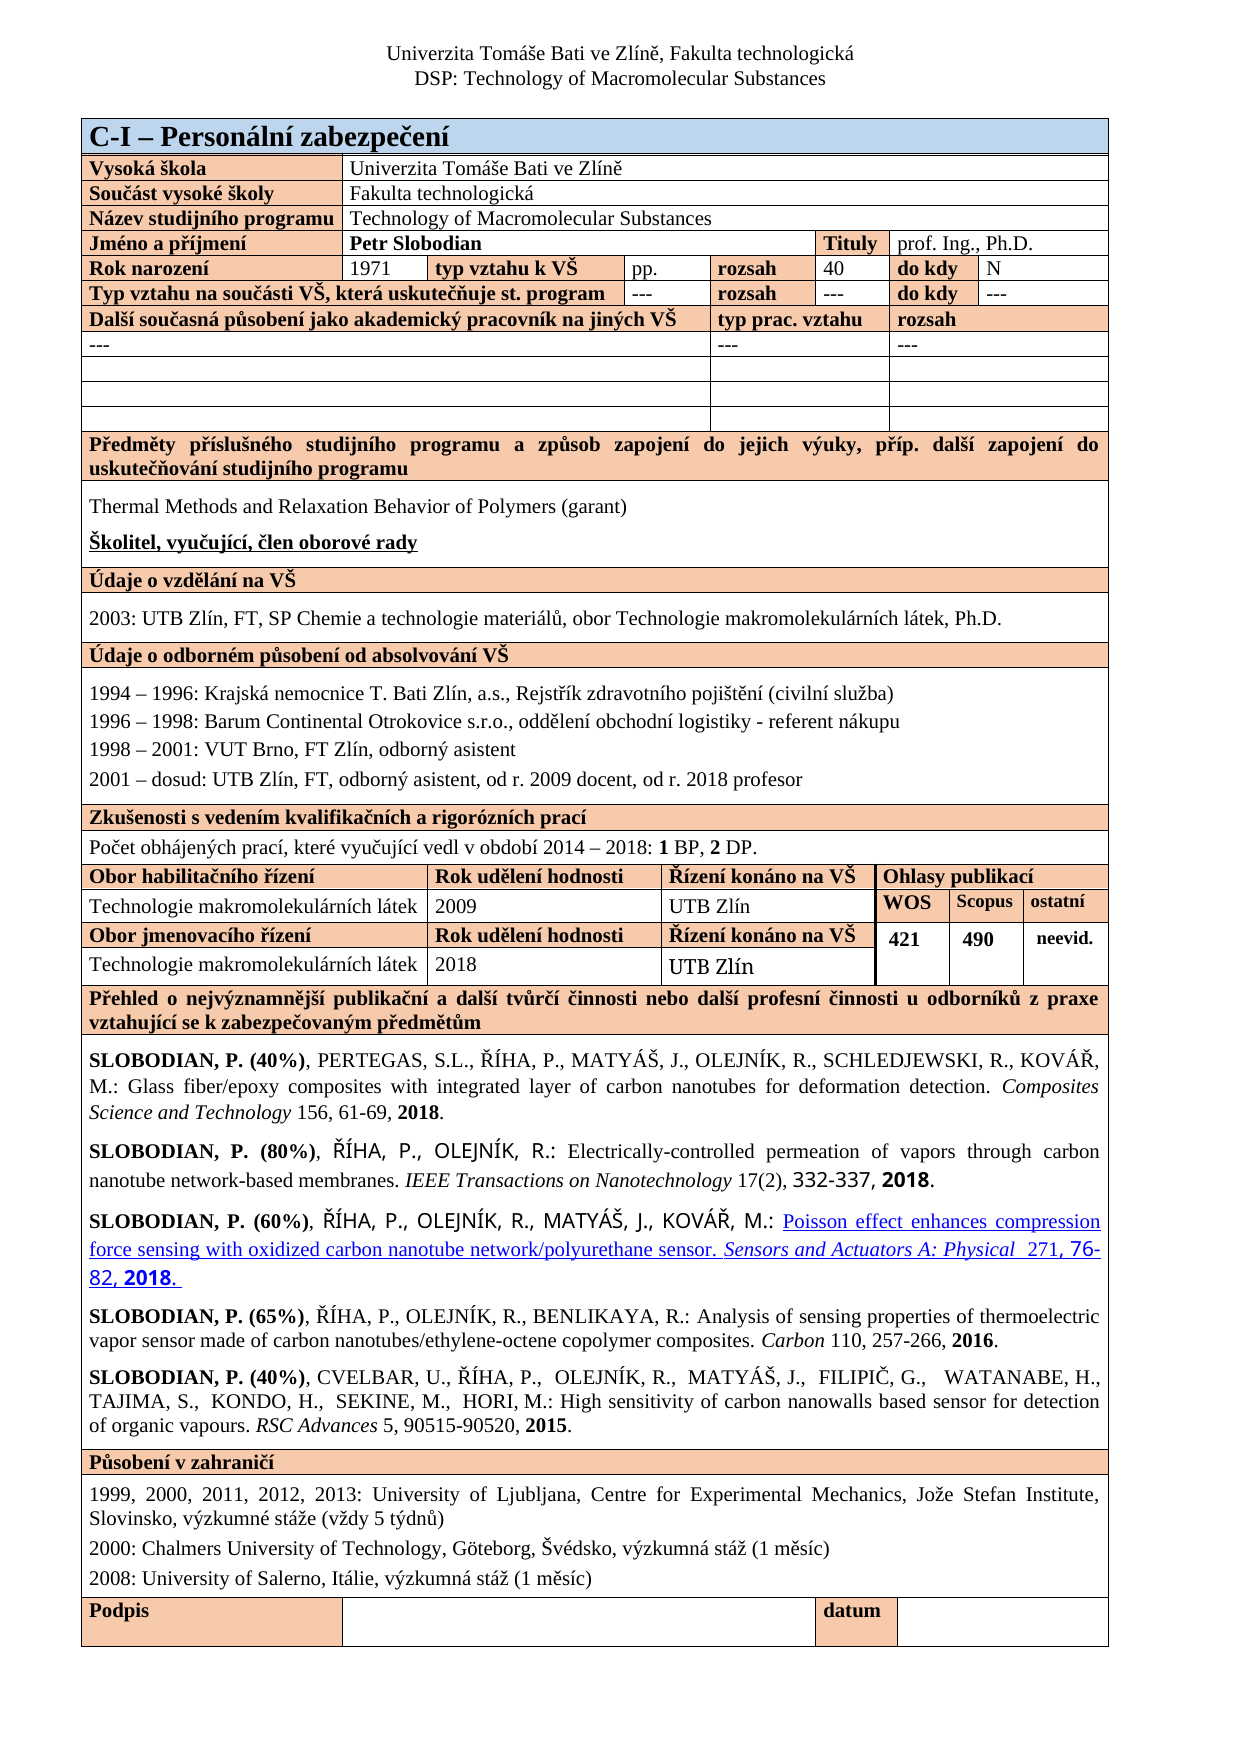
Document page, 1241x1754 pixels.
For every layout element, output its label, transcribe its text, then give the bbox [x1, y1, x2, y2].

table_cell ostatní [1024, 890, 1108, 922]
table_cell 2018 [428, 948, 661, 985]
table_cell [82, 382, 710, 406]
table_cell Petr Slobodian [343, 231, 815, 255]
table_cell Typ vztahu na součásti VŠ, která uskutečňuje st. program [82, 281, 624, 305]
table_cell [82, 357, 710, 381]
table_cell Obor habilitačního řízení [82, 865, 427, 888]
table_cell Technologie makromolekulárních látek [82, 948, 427, 985]
table_cell --- [890, 332, 1108, 356]
table_cell rozsah [890, 306, 1108, 331]
table_cell WOS [877, 890, 949, 922]
table_cell Jméno a příjmení [82, 231, 342, 255]
table_cell [343, 1598, 815, 1646]
table_cell UTB Zlín [662, 890, 874, 922]
table_cell 1994 – 1996: Krajská nemocnice T. Bati Zlín, a.s., Rejstřík zdravotního pojištění (civilní služba) 1996 – 1998: Barum Continental Otrokovice s.r.o., oddělení obchodní logistiky - referent nákupu 1998 – 2001: VUT Brno, FT Zlín, odborný asistent 2001 – dosud: UTB Zlín, FT, odborný asistent, od r. 2009 docent, od r. 2018 profesor [82, 668, 1108, 804]
table_cell Údaje o odborném působení od absolvování VŠ [82, 643, 1108, 667]
table_cell Rok udělení hodnosti [428, 923, 661, 947]
table_cell rozsah [711, 281, 815, 305]
table_cell Další současná působení jako akademický pracovník na jiných VŠ [82, 306, 710, 331]
table_cell [898, 1598, 1108, 1646]
table_cell typ prac. vztahu [711, 306, 889, 331]
table_cell Řízení konáno na VŠ [662, 923, 874, 947]
table_cell Scopus [950, 890, 1023, 922]
table_cell Zkušenosti s vedením kvalifikačních a rigorózních prací [82, 805, 1108, 830]
table_cell [890, 382, 1108, 406]
table_cell Fakulta technologická [343, 181, 1108, 205]
table_cell Technologie makromolekulárních látek [82, 890, 427, 922]
table_cell datum [816, 1598, 897, 1646]
table_cell Působení v zahraničí [82, 1450, 1108, 1474]
table_cell typ vztahu k VŠ [428, 256, 624, 280]
table_cell Vysoká škola [82, 156, 342, 180]
table_header C-I – Personální zabezpečení [82, 119, 1108, 153]
table_cell neevid. [1024, 923, 1108, 985]
table_cell 40 [816, 256, 889, 280]
table_cell --- [979, 281, 1108, 305]
table_cell prof. Ing., Ph.D. [890, 231, 1108, 255]
table_cell rozsah [711, 256, 815, 280]
table_cell Součást vysoké školy [82, 181, 342, 205]
table_cell --- [816, 281, 889, 305]
table_cell Thermal Methods and Relaxation Behavior of Polymers (garant) Školitel, vyučující, člen oborové rady [82, 481, 1108, 567]
table_cell [82, 407, 710, 431]
table_cell [890, 407, 1108, 431]
table_cell --- [625, 281, 710, 305]
table_cell Technology of Macromolecular Substances [343, 206, 1108, 230]
table_cell Název studijního programu [82, 206, 342, 230]
table_cell Obor jmenovacího řízení [82, 923, 427, 947]
table_cell Ohlasy publikací [877, 865, 1108, 888]
table_cell Předměty příslušného studijního programu a způsob zapojení do jejich výuky, příp. další zapojení do uskutečňování studijního programu [82, 432, 1108, 480]
table_cell UTB Zlín [662, 948, 874, 985]
table_cell pp. [625, 256, 710, 280]
table_cell --- [82, 332, 710, 356]
table_cell Rok udělení hodnosti [428, 865, 661, 888]
table_cell Rok narození [82, 256, 342, 280]
table_cell Tituly [816, 231, 889, 255]
table_cell [711, 357, 889, 381]
table_cell 421 [877, 923, 949, 985]
table_cell [890, 357, 1108, 381]
table_cell Řízení konáno na VŠ [662, 865, 874, 888]
table_cell Slobodian, P. (40%), PERTEGAS, S.L., ŘÍHA, P., MATYÁŠ, J., OLEJNÍK, R., SCHLEDJEWSKI, R., KOVÁŘ, M.: Glass fiber/epoxy composites with integrated layer of carbon nanotubes for deformation detection. Composites Science and Technology 156, 61-69, 2018. Slobodian, P. (80%), ŘÍha, P., OlejnÍk, R.: Electrically-controlled permeation of vapors through carbon nanotube network-based membranes. IEEE Transactions on Nanotechnology 17(2), 332-337, 2018. Slobodian, P. (60%), říha, P., Olejník, R., Matyáš, J., Kovář, M.: Poisson effect enhances compression force sensing with oxidized carbon nanotube network/polyurethane sensor. Sensors and Actuators A: Physical 271, 76-82, 2018. Slobodian, P. (65%), ŘÍha, p., OlejnÍk, R., Benlikaya, R.: Analysis of sensing properties of thermoelectric vapor sensor made of carbon nanotubes/ethylene-octene copolymer composites. Carbon 110, 257-266, 2016. Slobodian, P. (40%), Cvelbar, U., ŘÍha, p., Olejník, R., MatyÁŠ, J., Filipič, G., Watanabe, H., Tajima, S., Kondo, H., Sekine, M., Hori, M.: High sensitivity of carbon nanowalls based sensor for detection of organic vapours. RSC Advances 5, 90515-90520, 2015. [82, 1035, 1108, 1449]
table_cell 2009 [428, 890, 661, 922]
table_cell Univerzita Tomáše Bati ve Zlíně [343, 156, 1108, 180]
table_cell Podpis [82, 1598, 342, 1646]
table_cell N [979, 256, 1108, 280]
table_cell [711, 382, 889, 406]
table_cell 1971 [343, 256, 427, 280]
table_cell do kdy [890, 281, 978, 305]
table_cell --- [711, 332, 889, 356]
table_cell 490 [950, 923, 1023, 985]
table_cell do kdy [890, 256, 978, 280]
table_cell 2003: UTB Zlín, FT, SP Chemie a technologie materiálů, obor Technologie makromolekulárních látek, Ph.D. [82, 593, 1108, 642]
table_cell Údaje o vzdělání na VŠ [82, 568, 1108, 592]
table_cell Přehled o nejvýznamnější publikační a další tvůrčí činnosti nebo další profesní činnosti u odborníků z praxe vztahující se k zabezpečovaným předmětům [82, 986, 1108, 1034]
table_cell [711, 407, 889, 431]
table_cell 1999, 2000, 2011, 2012, 2013: University of Ljubljana, Centre for Experimental Mechanics, Jože Stefan Institute, Slovinsko, výzkumné stáže (vždy 5 týdnů) 2000: Chalmers University of Technology, Göteborg, Švédsko, výzkumná stáž (1 měsíc) 2008: University of Salerno, Itálie, výzkumná stáž (1 měsíc) [82, 1475, 1108, 1597]
table_cell Počet obhájených prací, které vyučující vedl v období 2014 – 2018: 1 BP, 2 DP. [82, 831, 1108, 863]
